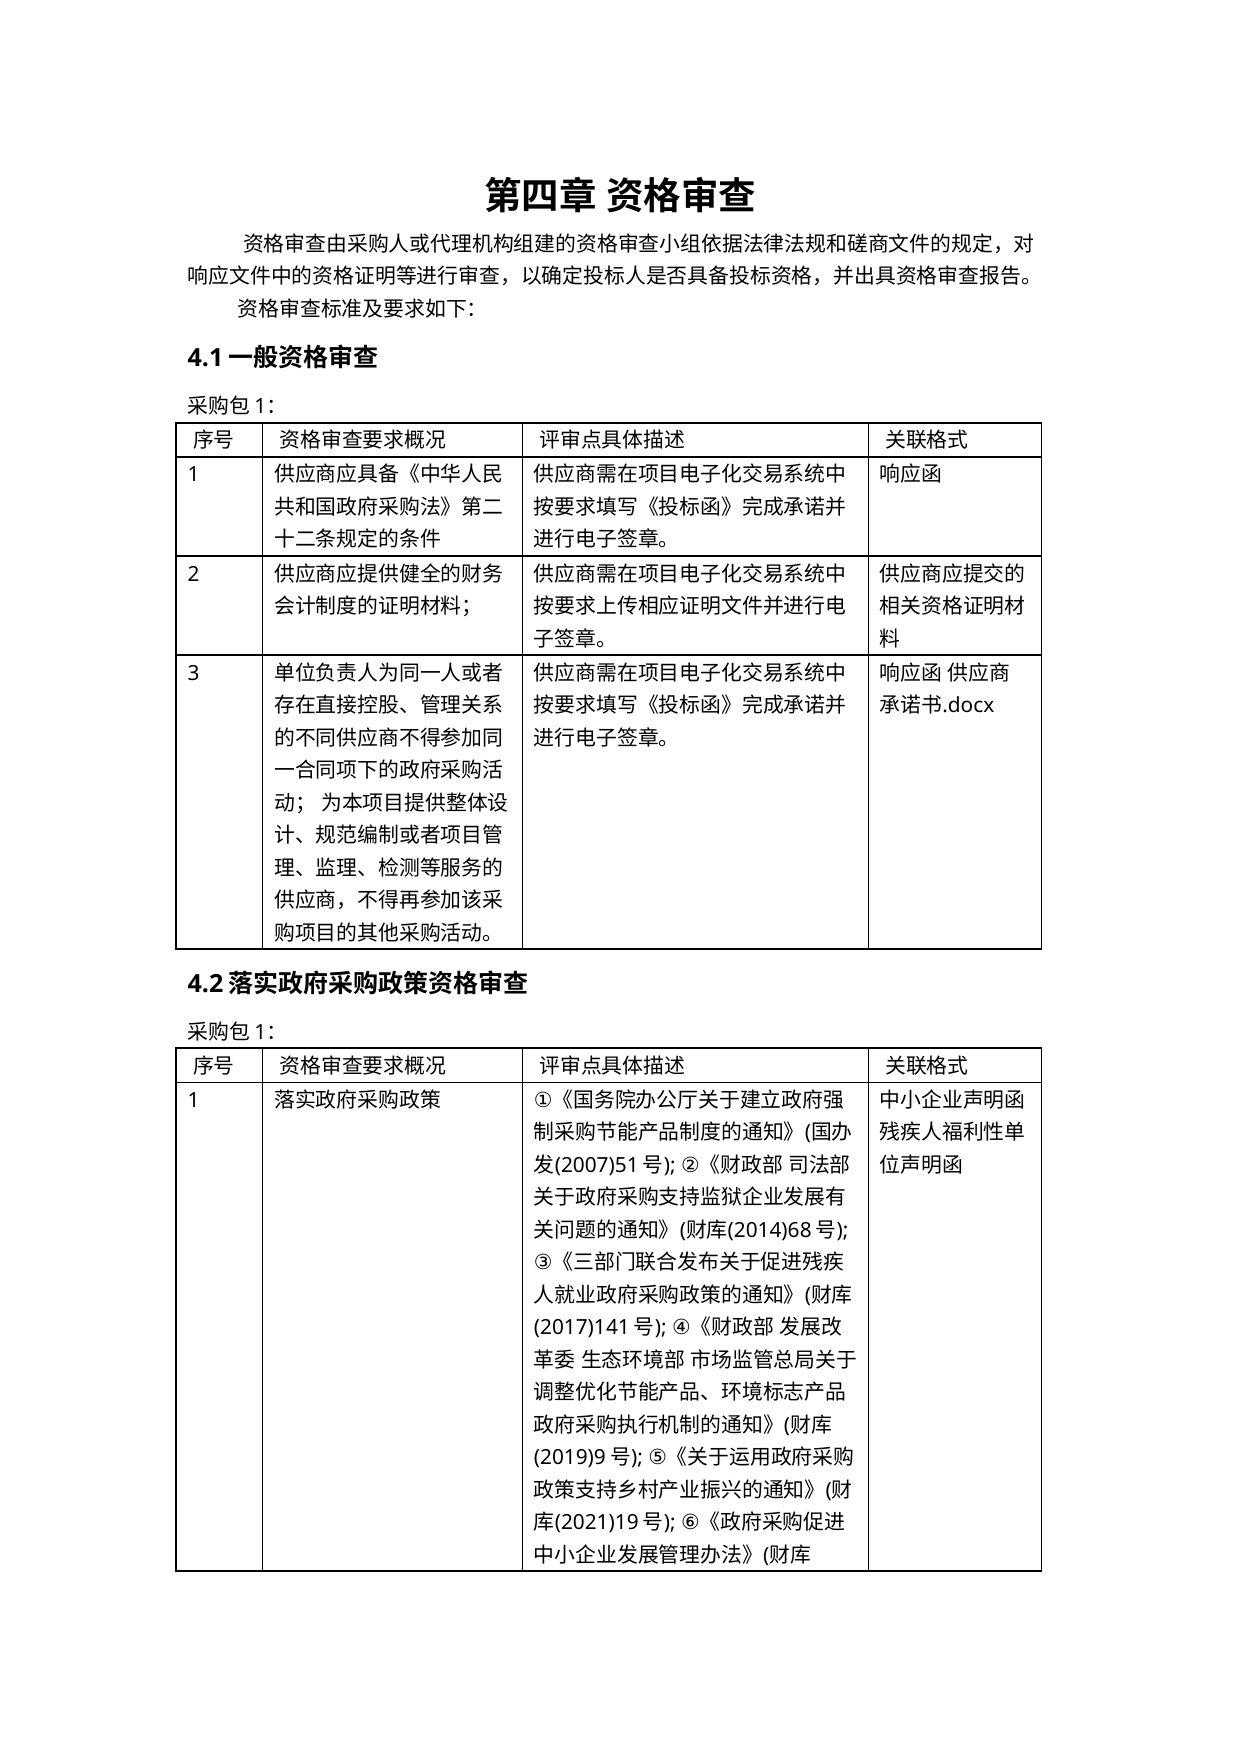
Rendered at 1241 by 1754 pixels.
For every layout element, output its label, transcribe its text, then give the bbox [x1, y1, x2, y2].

text 4.2落实政府采购政策资格审查 [187, 950, 1053, 1015]
table_cell 2 [177, 557, 262, 654]
table_header 序号 [177, 1049, 262, 1081]
table_cell 供应商需在项目电子化交易系统中按要求上传相应证明文件并进行电子签章。 [523, 557, 868, 654]
table_cell 1 [177, 1083, 262, 1570]
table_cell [523, 1083, 868, 1570]
table_cell 响应函 供应商承诺书.docx [869, 656, 1041, 948]
table_cell 响应函 [869, 458, 1041, 555]
table_header 资格审查要求概况 [263, 424, 522, 456]
table_header 关联格式 [869, 1049, 1041, 1081]
table_cell 落实政府采购政策 [263, 1083, 522, 1570]
table_cell 1 [177, 458, 262, 555]
table_header 关联格式 [869, 424, 1041, 456]
table_cell 单位负责人为同一人或者存在直接控股、管理关系的不同供应商不得参加同一合同项下的政府采购活动； 为本项目提供整体设计、规范编制或者项目管理、监理、检测等服务的供应商，不得再参加该采购项目的其他采购活动。 [263, 656, 522, 948]
table_cell 中小企业声明函 残疾人福利性单位声明函 [869, 1083, 1041, 1570]
table_header 资格审查要求概况 [263, 1049, 522, 1081]
text 采购包1： [187, 389, 1053, 422]
table_cell 供应商应提交的相关资格证明材料 [869, 557, 1041, 654]
table_cell 供应商应提供健全的财务会计制度的证明材料； [263, 557, 522, 654]
table_header 评审点具体描述 [523, 424, 868, 456]
table_header 序号 [177, 424, 262, 456]
table_cell 供应商应具备《中华人民共和国政府采购法》第二十二条规定的条件 [263, 458, 522, 555]
text 4.1一般资格审查 [187, 324, 1053, 389]
text 资格审查标准及要求如下： [187, 292, 1053, 324]
text 采购包1： [187, 1015, 1053, 1047]
table_cell 供应商需在项目电子化交易系统中按要求填写《投标函》完成承诺并进行电子签章。 [523, 458, 868, 555]
table_header 评审点具体描述 [523, 1049, 868, 1081]
table_cell 供应商需在项目电子化交易系统中按要求填写《投标函》完成承诺并进行电子签章。 [523, 656, 868, 948]
text 资格审查由采购人或代理机构组建的资格审查小组依据法律法规和磋商文件的规定，对响应文件中的资格证明等进行审查，以确定投标人是否具备投标资格，并出具资格审查报告。 [187, 227, 1053, 292]
table_cell 3 [177, 656, 262, 948]
text 第四章 资格审查 [187, 162, 1053, 227]
